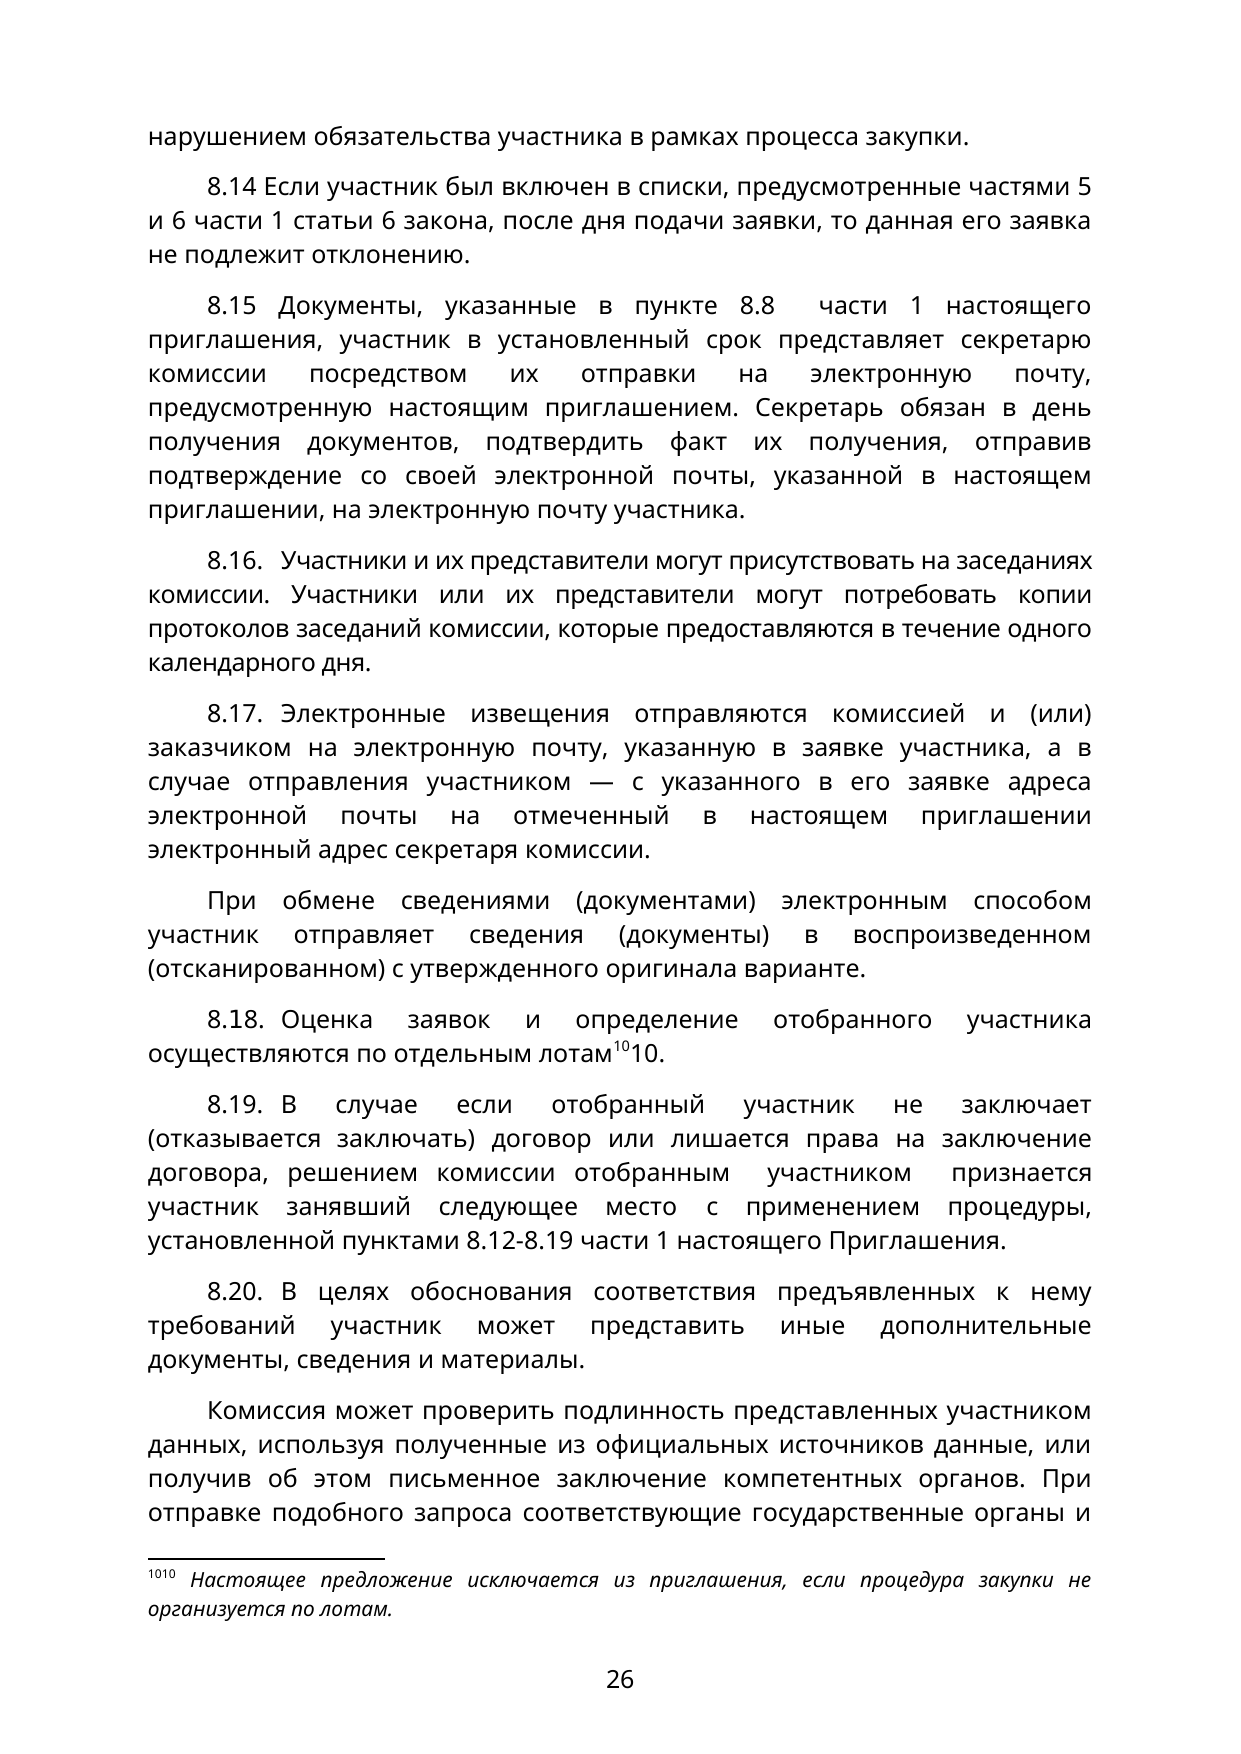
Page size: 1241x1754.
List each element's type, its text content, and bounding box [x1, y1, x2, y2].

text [148, 118, 1092, 152]
text 8.17. Электронные извещения отправляются комиссией и (или) заказчиком на электронную почту, указанную в заявке участника, а в случае отправления участником — с указанного в его заявке адреса электронной почты на отмеченный в настоящем приглашении электронный адрес секретаря комиссии. [148, 696, 1092, 866]
text 8.15 Документы, указанные в пункте 8.8 части 1 настоящего приглашения, участник в установленный срок представляет секретарю комиссии посредством их отправки на электронную почту, предусмотренную настоящим приглашением. Секретарь обязан в день получения документов, подтвердить факт их получения, отправив подтверждение со своей электронной почты, указанной в настоящем приглашении, на электронную почту участника. [148, 288, 1092, 526]
text 8.19. В случае если отобранный участник не заключает (отказывается заключать) договор или лишается права на заключение договора, решением комиссии отобранным участником признается участник занявший следующее место с применением процедуры, установленной пунктами 8.12-8.19 части 1 настоящего Приглашения. [148, 1086, 1092, 1257]
text 8.18. Оценка заявок и определение отобранного участника осуществляются по отдельным лотам10. [148, 1002, 1092, 1070]
text 8.16. Участники и их представители могут присутствовать на заседаниях комиссии. Участники или их представители могут потребовать копии протоколов заседаний комиссии, которые предоставляются в течение одного календарного дня. [148, 543, 1092, 679]
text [148, 1392, 1092, 1529]
text При обмене сведениями (документами) электронным способом участник отправляет сведения (документы) в воспроизведенном (отсканированном) с утвержденного оригинала варианте. [148, 883, 1092, 985]
text 8.14 Если участник был включен в списки, предусмотренные частями 5 и 6 части 1 статьи 6 закона, после дня подачи заявки, то данная его заявка не подлежит отклонению. [148, 169, 1092, 271]
text 8.20. В целях обоснования соответствия предъявленных к нему требований участник может представить иные дополнительные документы, сведения и материалы. [148, 1273, 1092, 1376]
